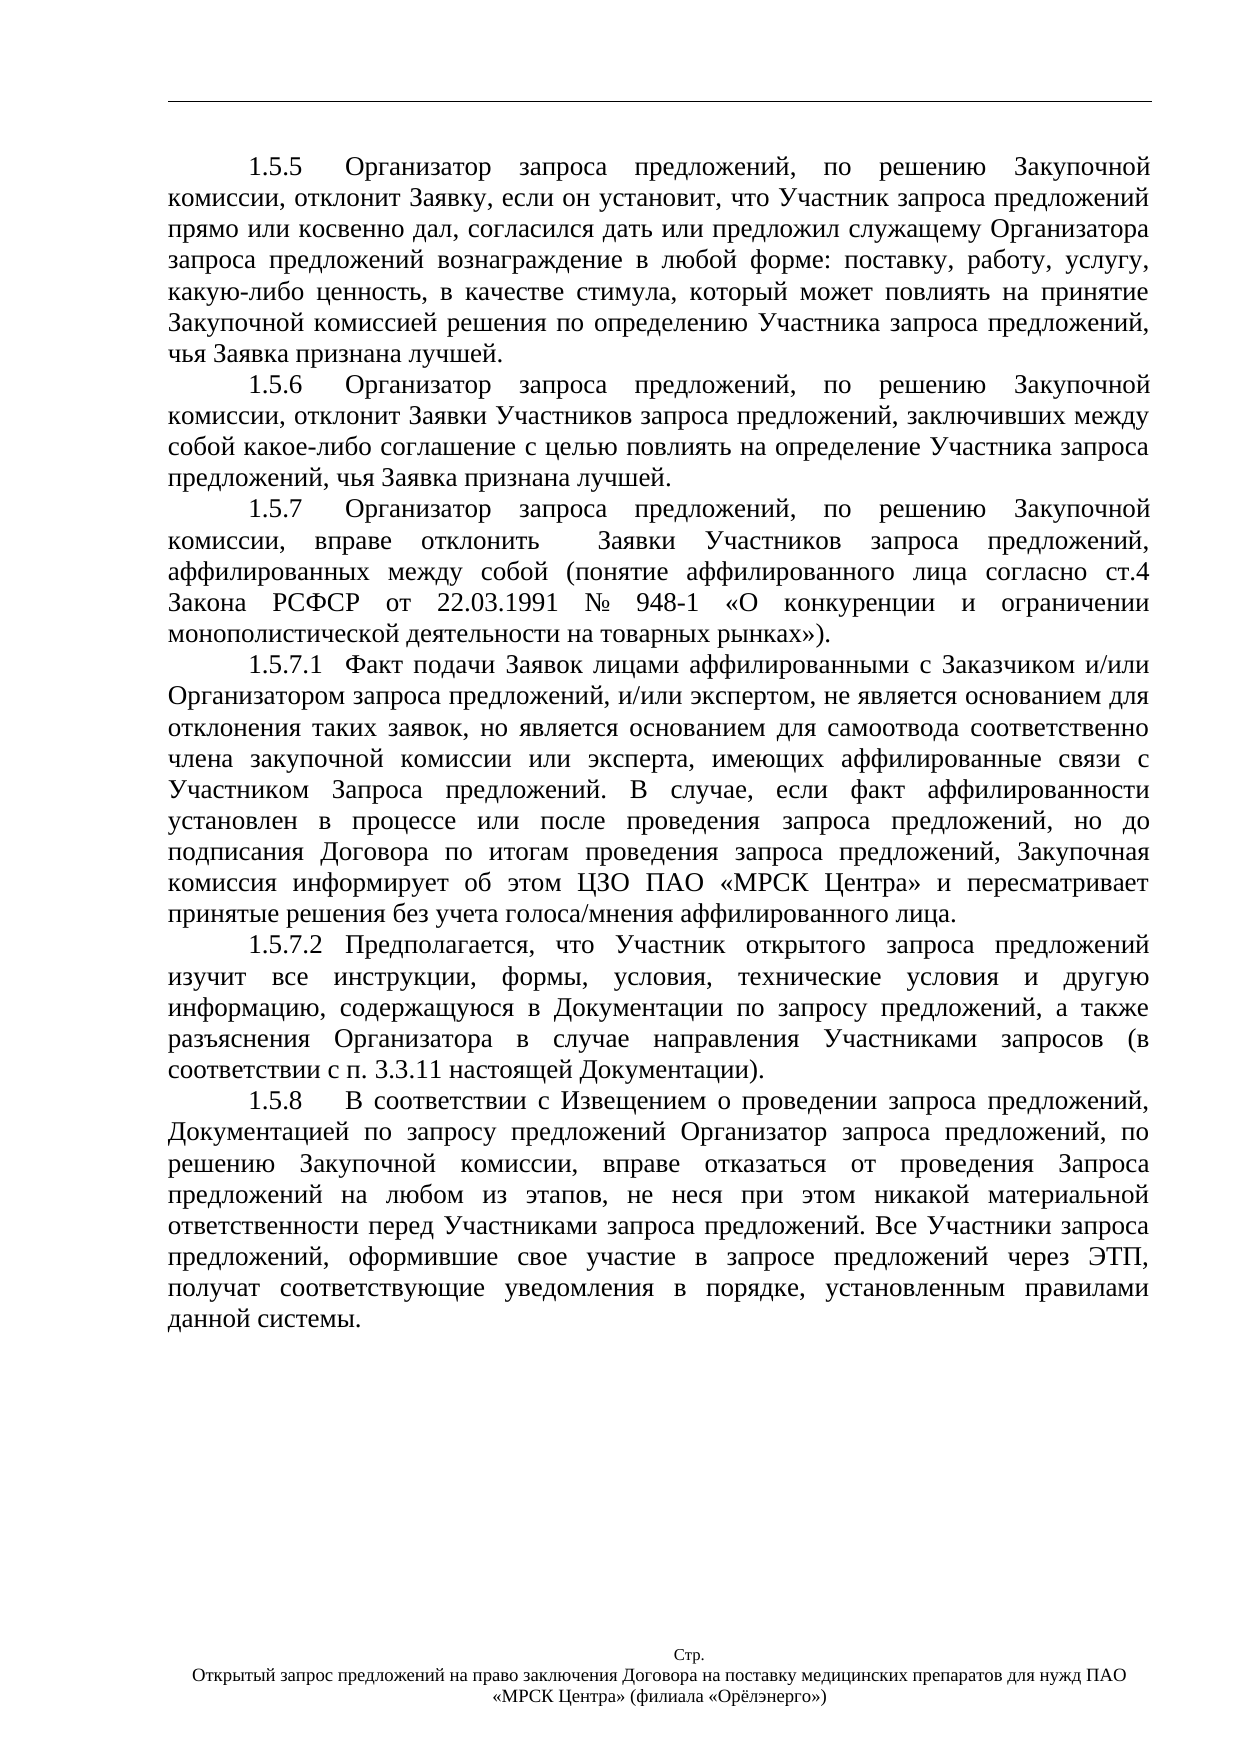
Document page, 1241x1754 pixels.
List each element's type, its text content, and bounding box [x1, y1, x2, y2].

list Организатор запроса предложений, по решению Закупочной комиссии, отклонит Заявку, если он установит, что Участник запроса предложений прямо или косвенно дал, согласился дать или предложил служащему Организатора запроса предложений вознаграждение в любой форме: поставку, работу, услугу, какую-либо ценность, в качестве стимула, который может повлиять на принятие Закупочной комиссией решения по определению Участника запроса предложений, чья Заявка признана лучшей. [168, 150, 1150, 368]
list Организатор запроса предложений, по решению Закупочной комиссии, вправе отклонить Заявки Участников запроса предложений, аффилированных между собой (понятие аффилированного лица согласно ст.4 Закона РСФСР от 22.03.1991 № 948-1 «О конкуренции и ограничении монополистической деятельности на товарных рынках»). [168, 493, 1150, 648]
list Организатор запроса предложений, по решению Закупочной комиссии, отклонит Заявки Участников запроса предложений, заключивших между собой какое-либо соглашение с целью повлиять на определение Участника запроса предложений, чья Заявка признана лучшей. [168, 368, 1150, 493]
list В соответствии с Извещением о проведении запроса предложений, Документацией по запросу предложений Организатор запроса предложений, по решению Закупочной комиссии, вправе отказаться от проведения Запроса предложений на любом из этапов, не неся при этом никакой материальной ответственности перед Участниками запроса предложений. Все Участники запроса предложений, оформившие свое участие в запросе предложений через ЭТП, получат соответствующие уведомления в порядке, установленным правилами данной системы. [168, 1084, 1150, 1333]
list Предполагается, что Участник открытого запроса предложений изучит все инструкции, формы, условия, технические условия и другую информацию, содержащуюся в Документации по запросу предложений, а также разъяснения Организатора в случае направления Участниками запросов (в соответствии с п. 3.3.11 настоящей Документации). [168, 929, 1150, 1084]
list Факт подачи Заявок лицами аффилированными с Заказчиком и/или Организатором запроса предложений, и/или экспертом, не является основанием для отклонения таких заявок, но является основанием для самоотвода соответственно члена закупочной комиссии или эксперта, имеющих аффилированные связи с Участником Запроса предложений. В случае, если факт аффилированности установлен в процессе или после проведения запроса предложений, но до подписания Договора по итогам проведения запроса предложений, Закупочная комиссия информирует об этом ЦЗО ПАО «МРСК Центра» и пересматривает принятые решения без учета голоса/мнения аффилированного лица. [168, 648, 1150, 929]
